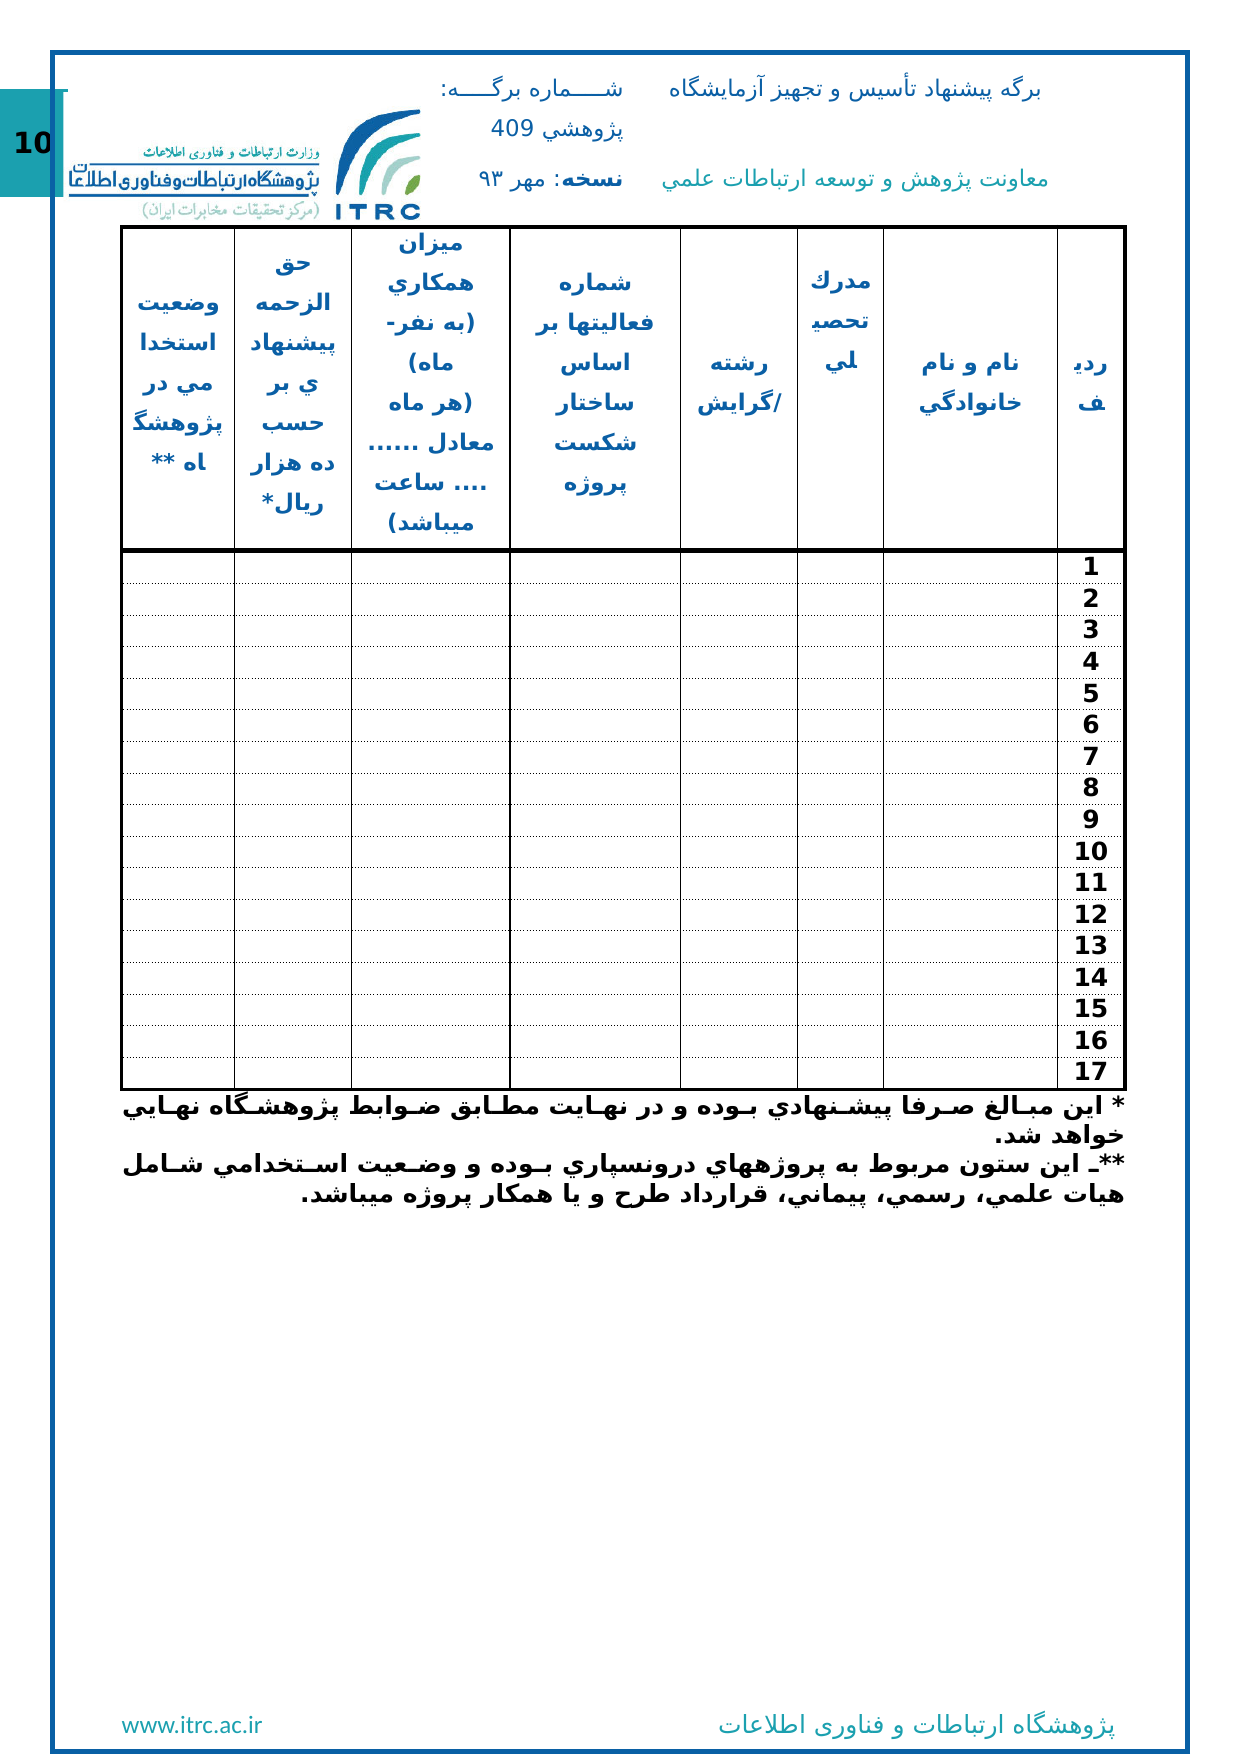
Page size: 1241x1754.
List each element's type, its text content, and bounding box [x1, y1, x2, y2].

table_cell [123, 1025, 234, 1057]
table_cell [681, 678, 797, 709]
table_cell [681, 836, 797, 867]
table_cell [681, 583, 797, 615]
table_cell [884, 804, 1057, 836]
table_cell [352, 773, 509, 804]
table_cell [884, 741, 1057, 772]
table_cell [235, 899, 351, 930]
table_header مدرك تحصيلي [798, 229, 883, 548]
table_header رشته /گرايش [681, 229, 797, 548]
table_cell [511, 962, 680, 993]
table_cell [798, 709, 883, 741]
table_cell [123, 741, 234, 772]
table_cell [352, 553, 509, 583]
table_cell [884, 583, 1057, 615]
table_cell 14 [1058, 962, 1123, 993]
table_cell [884, 615, 1057, 646]
table_cell [681, 646, 797, 678]
table_cell 6 [1058, 709, 1123, 741]
table_cell [123, 553, 234, 583]
table_cell [681, 741, 797, 772]
table_cell [352, 615, 509, 646]
table_cell [352, 836, 509, 867]
table_cell [352, 962, 509, 993]
table_cell [352, 930, 509, 962]
table_cell [798, 646, 883, 678]
table_cell 16 [1058, 1025, 1123, 1057]
table_cell [235, 615, 351, 646]
table_cell [235, 678, 351, 709]
table_header نام و نام خانوادگي [884, 229, 1057, 548]
table_cell [123, 930, 234, 962]
table_cell 11 [1058, 867, 1123, 899]
table_cell [884, 899, 1057, 930]
table_cell [352, 804, 509, 836]
table_cell [798, 930, 883, 962]
table_cell [235, 994, 351, 1025]
table_cell 10 [1058, 836, 1123, 867]
table_cell [352, 583, 509, 615]
table_cell 7 [1058, 741, 1123, 772]
table_cell [681, 930, 797, 962]
table_cell [235, 773, 351, 804]
table_header رديف [1058, 229, 1123, 548]
table_cell [352, 994, 509, 1025]
table_cell [798, 553, 883, 583]
table_cell [511, 836, 680, 867]
table_cell [352, 1025, 509, 1057]
table_cell [123, 678, 234, 709]
table_cell [235, 646, 351, 678]
table_cell 3 [1058, 615, 1123, 646]
table_cell 1 [1058, 553, 1123, 583]
picture [63, 92, 429, 237]
table_cell [511, 867, 680, 899]
table_cell [123, 646, 234, 678]
table_cell [235, 553, 351, 583]
table_cell [798, 678, 883, 709]
table_cell [511, 899, 680, 930]
table_cell [235, 1025, 351, 1057]
table_cell [235, 962, 351, 993]
table_cell 12 [1058, 899, 1123, 930]
table_cell [511, 709, 680, 741]
table_cell [681, 773, 797, 804]
table_cell 15 [1058, 994, 1123, 1025]
table_cell [235, 867, 351, 899]
table_cell [235, 583, 351, 615]
table_cell [798, 836, 883, 867]
table_cell [123, 709, 234, 741]
table_cell [511, 741, 680, 772]
table_cell [511, 646, 680, 678]
table_cell [123, 994, 234, 1025]
table_cell [123, 867, 234, 899]
table_cell 13 [1058, 930, 1123, 962]
table_cell [511, 678, 680, 709]
table_cell [798, 867, 883, 899]
table_cell [884, 867, 1057, 899]
table_cell [511, 930, 680, 962]
table_cell [511, 1057, 680, 1088]
text ** اين ستون مربوط به پروژههاي درونسپاري بوده و وضعيت استخدامي شامل هيات علمي، رسمي، پيماني، قرارداد طرح و يا همكار پروژه ميباشد. [122, 1149, 1125, 1208]
table_cell [884, 994, 1057, 1025]
table_header شماره فعاليتها بر اساس ساختار شكست پروژه [511, 229, 680, 548]
table_cell [798, 994, 883, 1025]
table_cell [511, 1025, 680, 1057]
table_cell [235, 804, 351, 836]
table_cell [511, 804, 680, 836]
table_cell [123, 1057, 234, 1088]
table_cell [798, 583, 883, 615]
table_cell [884, 836, 1057, 867]
table_cell [681, 994, 797, 1025]
table_cell [352, 741, 509, 772]
table_cell [235, 1057, 351, 1088]
table_cell [884, 553, 1057, 583]
table_cell [681, 804, 797, 836]
table_cell [511, 553, 680, 583]
table_cell [798, 899, 883, 930]
table_cell [352, 899, 509, 930]
table_cell [798, 962, 883, 993]
table_cell [511, 615, 680, 646]
table_cell [123, 615, 234, 646]
table_cell [798, 615, 883, 646]
table_cell [681, 962, 797, 993]
table_cell [681, 615, 797, 646]
text * اين مبالغ صرفا پيشنهادي بوده و در نهايت مطابق ضوابط پژوهشگاه نهايي خواهد شد. [122, 1091, 1125, 1149]
table_cell [681, 899, 797, 930]
table_cell [681, 1025, 797, 1057]
table_cell [235, 930, 351, 962]
table_cell [123, 962, 234, 993]
table_cell [884, 709, 1057, 741]
table_cell 17 [1058, 1057, 1123, 1088]
table_cell [235, 709, 351, 741]
table_cell [123, 899, 234, 930]
table_cell [798, 1025, 883, 1057]
table_cell [798, 804, 883, 836]
table_cell [884, 930, 1057, 962]
table_cell [123, 773, 234, 804]
table_cell 4 [1058, 646, 1123, 678]
table_cell [884, 646, 1057, 678]
table_cell [511, 773, 680, 804]
table_cell [681, 1057, 797, 1088]
table_cell [681, 867, 797, 899]
table_cell [352, 1057, 509, 1088]
table_cell [681, 553, 797, 583]
table_cell [235, 741, 351, 772]
table_cell 5 [1058, 678, 1123, 709]
table_cell [884, 678, 1057, 709]
table_cell [235, 836, 351, 867]
table_cell [681, 709, 797, 741]
table_cell [884, 773, 1057, 804]
table_cell [511, 583, 680, 615]
table_cell 9 [1058, 804, 1123, 836]
table_cell [123, 583, 234, 615]
table_cell [123, 804, 234, 836]
table_cell [798, 1057, 883, 1088]
table_cell 2 [1058, 583, 1123, 615]
table_header حق الزحمه پيشنهادي بر حسب ده هزار ريال* [235, 229, 351, 548]
table_header ميزان همكاري (به نفر- ماه) (هر ماه معادل .......... ساعت ميباشد) [352, 229, 509, 548]
table_cell 8 [1058, 773, 1123, 804]
table_cell [352, 709, 509, 741]
table_cell [123, 836, 234, 867]
table_header وضعيت استخدامي در پژوهشگاه ** [123, 229, 234, 548]
table_cell [798, 773, 883, 804]
table_cell [884, 962, 1057, 993]
table_cell [884, 1025, 1057, 1057]
table_cell [352, 867, 509, 899]
table_cell [798, 741, 883, 772]
table_cell [352, 646, 509, 678]
table_cell [352, 678, 509, 709]
table_cell [884, 1057, 1057, 1088]
table_cell [511, 994, 680, 1025]
